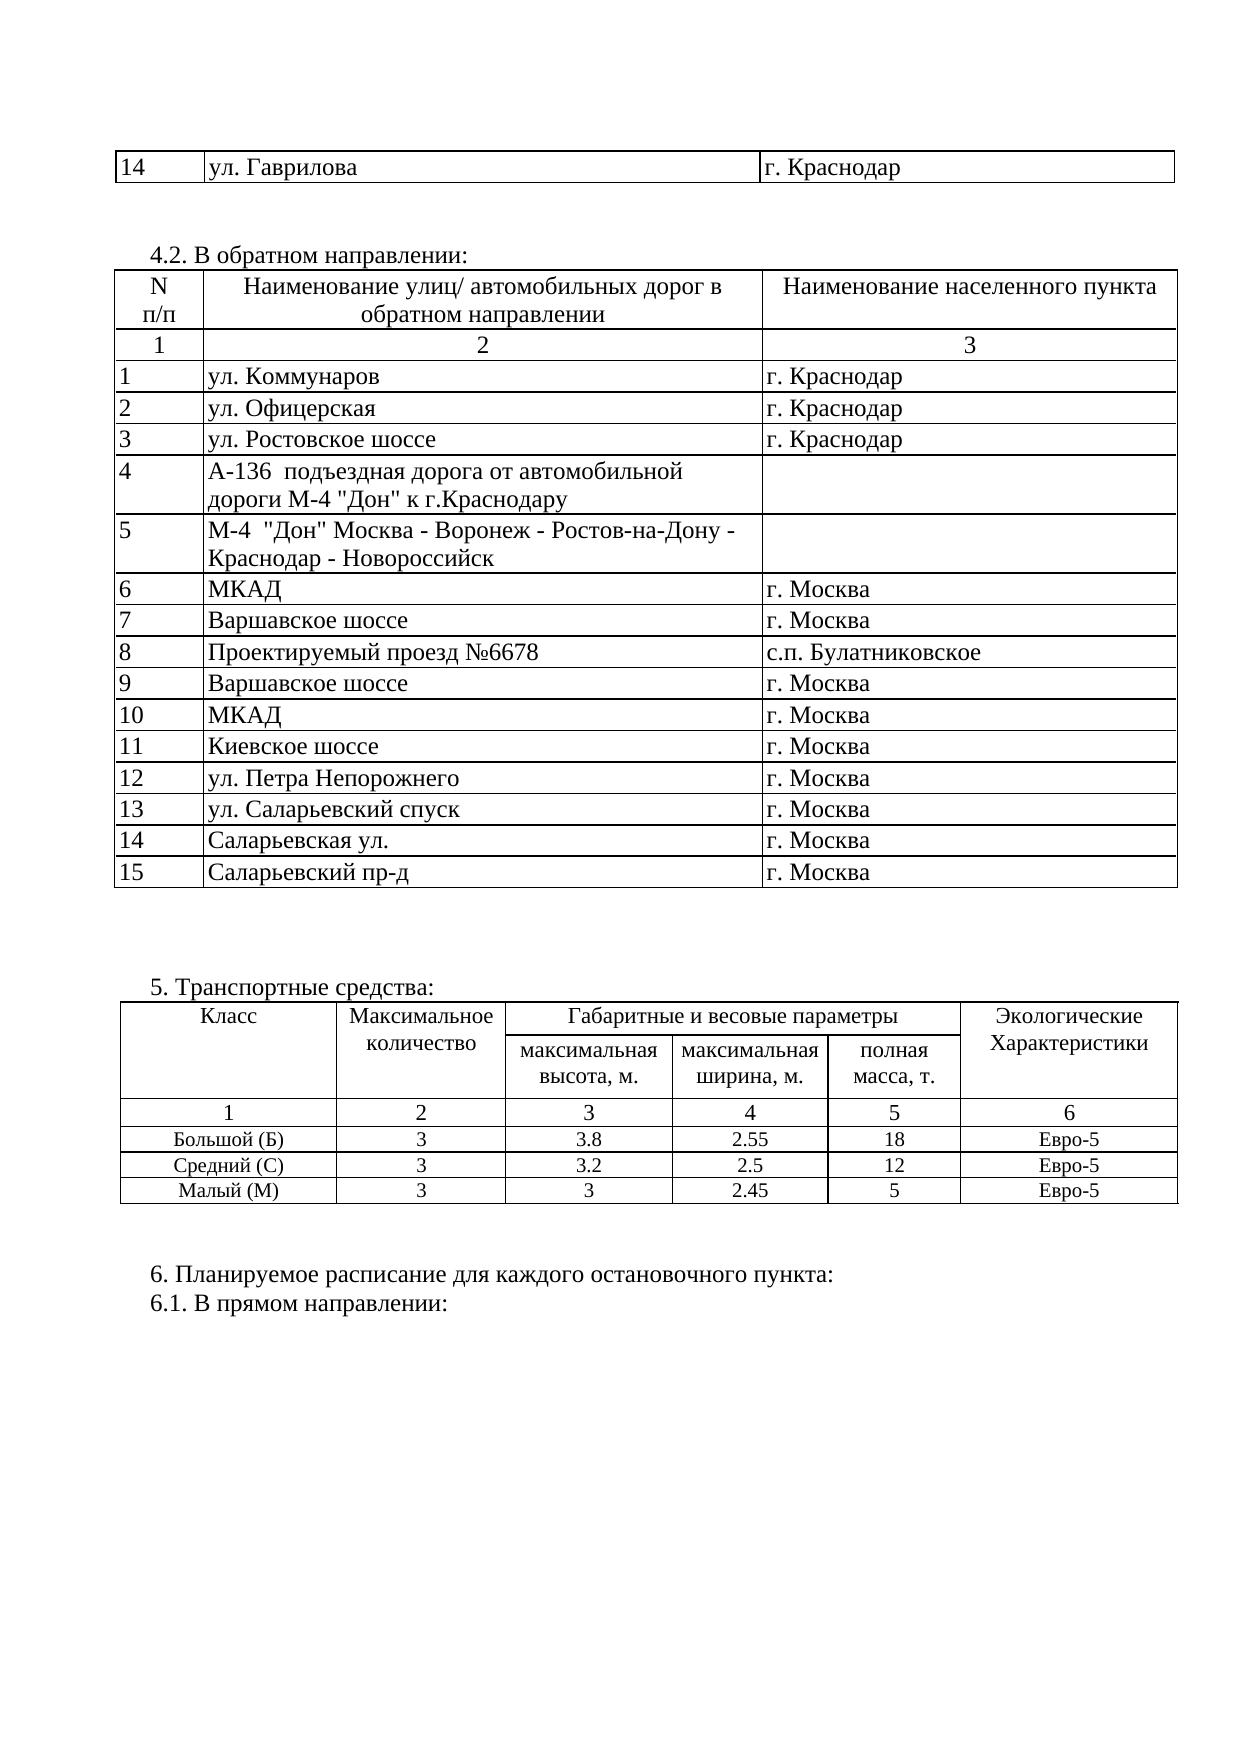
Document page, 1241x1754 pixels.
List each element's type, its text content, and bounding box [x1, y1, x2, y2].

table_cell 15 [115, 856, 203, 887]
table_cell 3 [337, 1178, 505, 1202]
table_cell 5 [829, 1178, 960, 1202]
table_cell Евро-5 [961, 1153, 1177, 1177]
table_cell 7 [115, 605, 203, 635]
table_cell с.п. Булатниковское [763, 635, 1177, 667]
table_cell г. Краснодар [763, 391, 1177, 423]
table_header Наименование улиц/ автомобильных дорог в обратном направлении [204, 271, 762, 328]
text 4.2. В обратном направлении: [150, 241, 1090, 269]
table_cell 10 [115, 699, 203, 729]
table_cell 2.45 [673, 1178, 827, 1202]
table_cell 3 [506, 1178, 672, 1202]
table_cell Малый (М) [121, 1178, 336, 1202]
table_cell ул. Петра Непорожнего [204, 763, 762, 792]
table_cell Евро-5 [961, 1178, 1177, 1202]
table_cell г. Москва [763, 604, 1177, 635]
table_cell 3 [115, 424, 203, 454]
table_cell Варшавское шоссе [204, 668, 762, 698]
table_cell Варшавское шоссе [204, 605, 762, 635]
table_cell МКАД [204, 700, 762, 729]
text 5. Транспортные средства: [150, 972, 1090, 1001]
table_cell 2 [115, 392, 203, 423]
table_cell полная масса, т. [829, 1036, 960, 1098]
table_cell Евро-5 [961, 1127, 1177, 1151]
table_cell Саларьевский пр-д [204, 857, 762, 887]
text 6. Планируемое расписание для каждого остановочного пункта: [150, 1259, 1090, 1288]
table_cell ул. Гаврилова [205, 152, 759, 181]
table_cell 8 [115, 636, 203, 667]
table_cell 3 [763, 328, 1177, 360]
table_cell максимальная высота, м. [506, 1036, 672, 1098]
table_cell г. Москва [763, 730, 1177, 761]
table_cell г. Москва [763, 761, 1177, 792]
table_cell 2 [204, 330, 762, 360]
table_cell 2.5 [673, 1153, 827, 1177]
table_cell г. Москва [763, 793, 1177, 824]
table_cell 5 [115, 514, 203, 572]
table_header Класс [121, 1003, 336, 1098]
table_header Наименование населенного пункта [763, 271, 1177, 328]
table_cell 12 [829, 1153, 960, 1177]
table_cell А-136 подъездная дорога от автомобильной дороги М-4 "Дон" к г.Краснодару [204, 456, 762, 513]
table_cell 6 [115, 573, 203, 604]
table_cell 13 [115, 794, 203, 824]
table_cell Киевское шоссе [204, 731, 762, 761]
table_cell 3 [337, 1127, 505, 1151]
table_cell 1 [121, 1099, 336, 1126]
table_cell максимальная ширина, м. [673, 1036, 827, 1098]
table_cell 11 [115, 731, 203, 761]
table_cell 3 [337, 1153, 505, 1177]
table_cell г. Москва [763, 698, 1177, 729]
table_cell г. Краснодар [763, 360, 1177, 391]
table_cell ул. Коммунаров [204, 361, 762, 391]
table_cell 4 [115, 455, 203, 513]
text 6.1. В прямом направлении: [150, 1288, 1090, 1317]
table_cell 5 [829, 1099, 960, 1126]
table_cell МКАД [204, 574, 762, 604]
table_cell 14 [117, 152, 204, 181]
table_cell Проектируемый проезд №6678 [204, 637, 762, 667]
table_cell ул. Саларьевский спуск [204, 794, 762, 824]
table_cell Саларьевская ул. [204, 826, 762, 855]
table_cell 4 [673, 1099, 827, 1126]
table_cell г. Москва [763, 572, 1177, 604]
table_cell Средний (С) [121, 1153, 336, 1177]
table_cell 18 [829, 1127, 960, 1151]
table_header Экологические Характеристики [961, 1003, 1177, 1098]
table_cell г. Москва [763, 824, 1177, 855]
table_cell 3.2 [506, 1153, 672, 1177]
table_cell ул. Ростовское шоссе [204, 424, 762, 454]
table_cell 1 [115, 329, 203, 360]
table_cell 14 [115, 825, 203, 855]
table_cell 2.55 [673, 1127, 827, 1151]
table_cell г. Краснодар [761, 152, 1174, 181]
table_cell 6 [961, 1099, 1177, 1126]
table_cell 9 [115, 668, 203, 698]
table_header Максимальное количество [337, 1003, 505, 1098]
table_cell ул. Офицерская [204, 393, 762, 423]
table_cell Большой (Б) [121, 1127, 336, 1151]
table_header Габаритные и весовые параметры [506, 1003, 960, 1034]
table_cell 3.8 [506, 1127, 672, 1151]
table_header N п/п [115, 271, 203, 328]
table_cell М-4 "Дон" Москва - Воронеж - Ростов-на-Дону - Краснодар - Новороссийск [204, 515, 762, 572]
table_cell 12 [115, 762, 203, 792]
table_cell 2 [337, 1099, 505, 1126]
table_cell г. Краснодар [763, 423, 1177, 454]
table_cell 1 [115, 361, 203, 391]
table_cell [763, 454, 1177, 513]
table_cell г. Москва [763, 667, 1177, 698]
table_cell [763, 513, 1177, 572]
table_cell 3 [506, 1099, 672, 1126]
table_cell г. Москва [763, 855, 1177, 887]
